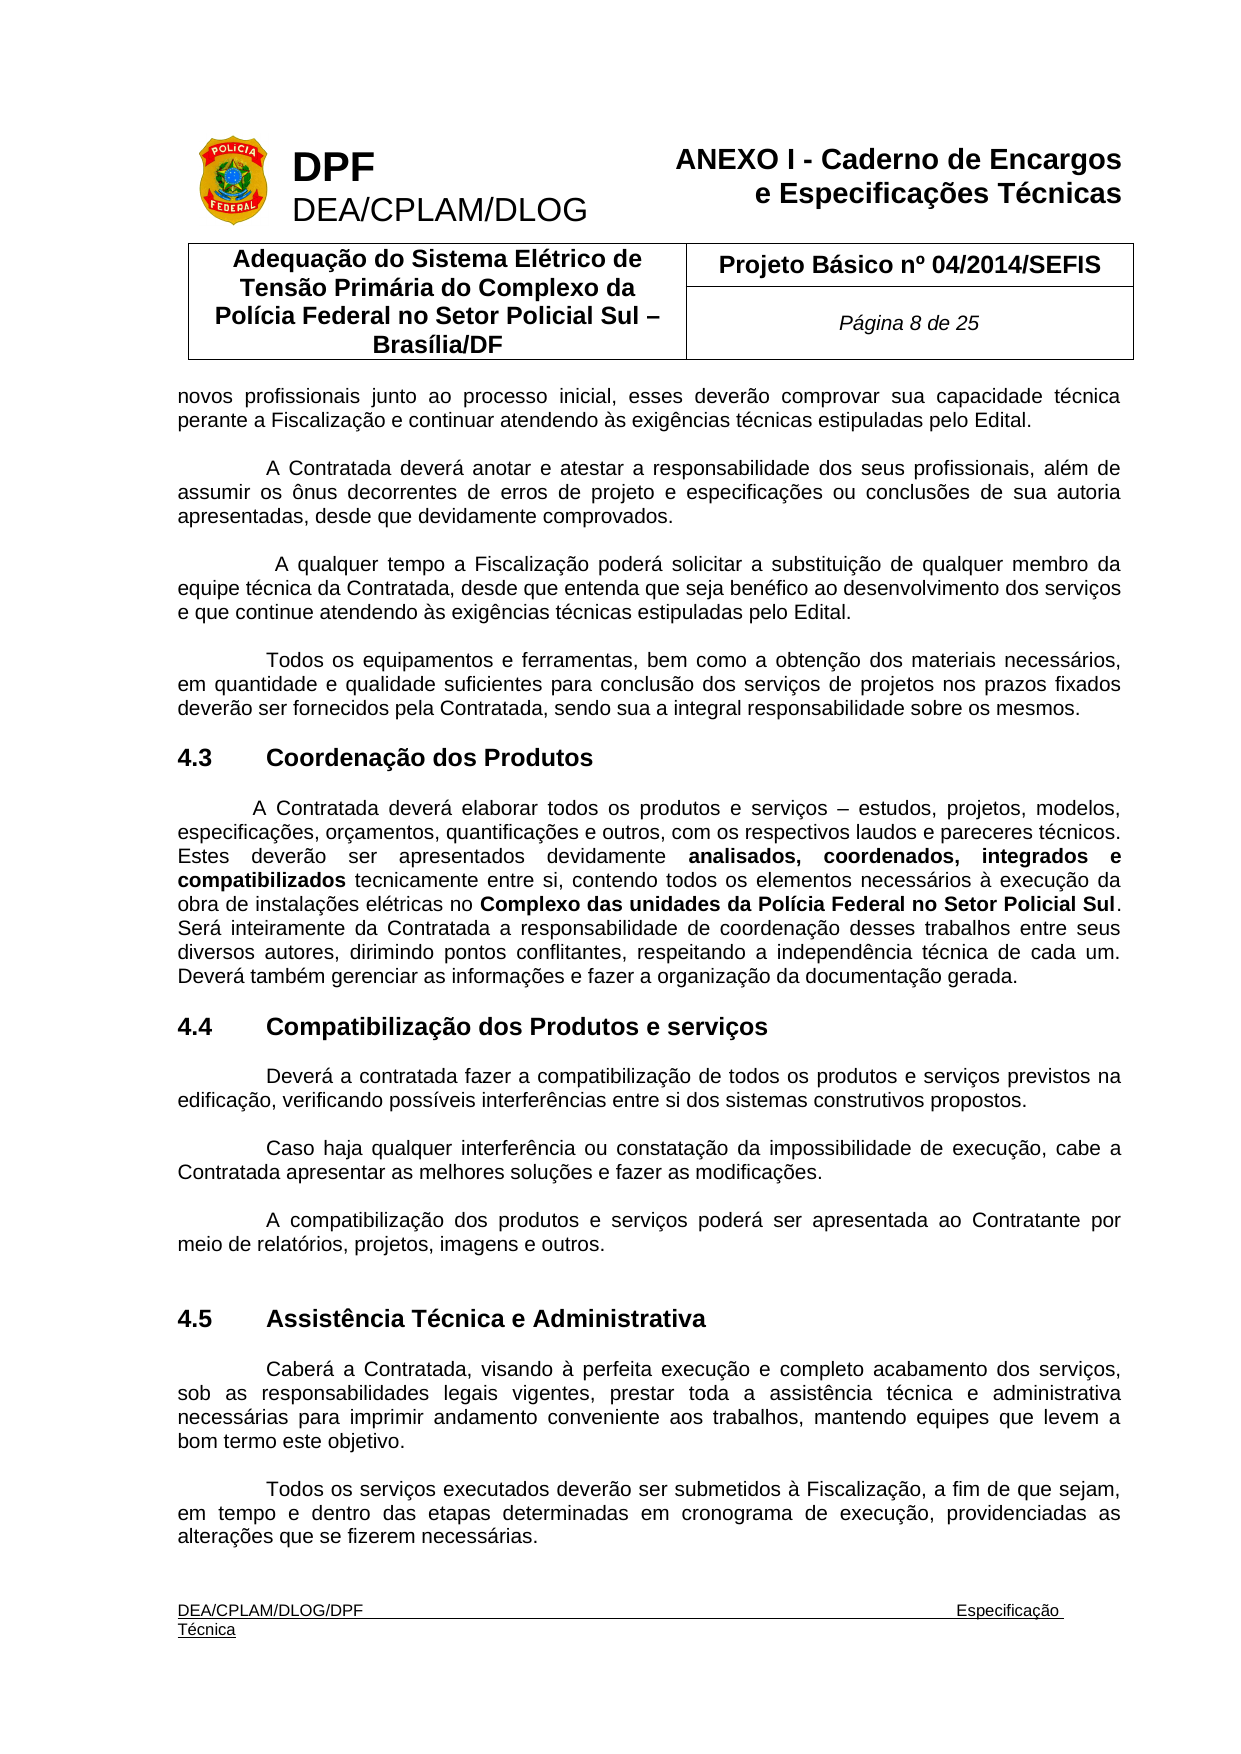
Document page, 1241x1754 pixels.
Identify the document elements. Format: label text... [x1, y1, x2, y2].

text Caso haja qualquer interferência ou constatação da impossibilidade de execução, cabe a Contratada apresentar as melhores soluções e fazer as modificações. [177, 1136, 1122, 1184]
list Assistência Técnica e Administrativa [177, 1304, 1122, 1333]
text Caberá a Contratada, visando à perfeita execução e completo acabamento dos serviços, sob as responsabilidades legais vigentes, prestar toda a assistência técnica e administrativa necessárias para imprimir andamento conveniente aos trabalhos, mantendo equipes que levem a bom termo este objetivo. [177, 1357, 1122, 1452]
text Deverá a contratada fazer a compatibilização de todos os produtos e serviços previstos na edificação, verificando possíveis interferências entre si dos sistemas construtivos propostos. [177, 1064, 1122, 1112]
list Compatibilização dos Produtos e serviços [177, 1012, 1122, 1040]
text Todos os equipamentos e ferramentas, bem como a obtenção dos materiais necessários, em quantidade e qualidade suficientes para conclusão dos serviços de projetos nos prazos fixados deverão ser fornecidos pela Contratada, sendo sua a integral responsabilidade sobre os mesmos. [177, 647, 1122, 719]
text A Contratada deverá elaborar todos os produtos e serviços – estudos, projetos, modelos, especificações, orçamentos, quantificações e outros, com os respectivos laudos e pareceres técnicos. Estes deverão ser apresentados devidamente analisados, coordenados, integrados e compatibilizados tecnicamente entre si, contendo todos os elementos necessários à execução da obra de instalações elétricas no Complexo das unidades da Polícia Federal no Setor Policial Sul. Será inteiramente da Contratada a responsabilidade de coordenação desses trabalhos entre seus diversos autores, dirimindo pontos conflitantes, respeitando a independência técnica de cada um. Deverá também gerenciar as informações e fazer a organização da documentação gerada. [177, 796, 1122, 988]
list Coordenação dos Produtos [177, 743, 1122, 772]
text A qualquer tempo a Fiscalização poderá solicitar a substituição de qualquer membro da equipe técnica da Contratada, desde que entenda que seja benéfico ao desenvolvimento dos serviços e que continue atendendo às exigências técnicas estipuladas pelo Edital. [177, 552, 1122, 623]
text A compatibilização dos produtos e serviços poderá ser apresentada ao Contratante por meio de relatórios, projetos, imagens e outros. [177, 1208, 1122, 1256]
text A Contratada deverá anotar e atestar a responsabilidade dos seus profissionais, além de assumir os ônus decorrentes de erros de projeto e especificações ou conclusões de sua autoria apresentadas, desde que devidamente comprovados. [177, 456, 1122, 528]
picture [198, 133, 269, 226]
text Todos os serviços executados deverão ser submetidos à Fiscalização, a fim de que sejam, em tempo e dentro das etapas determinadas em cronograma de execução, providenciadas as alterações que se fizerem necessárias. [177, 1476, 1122, 1548]
